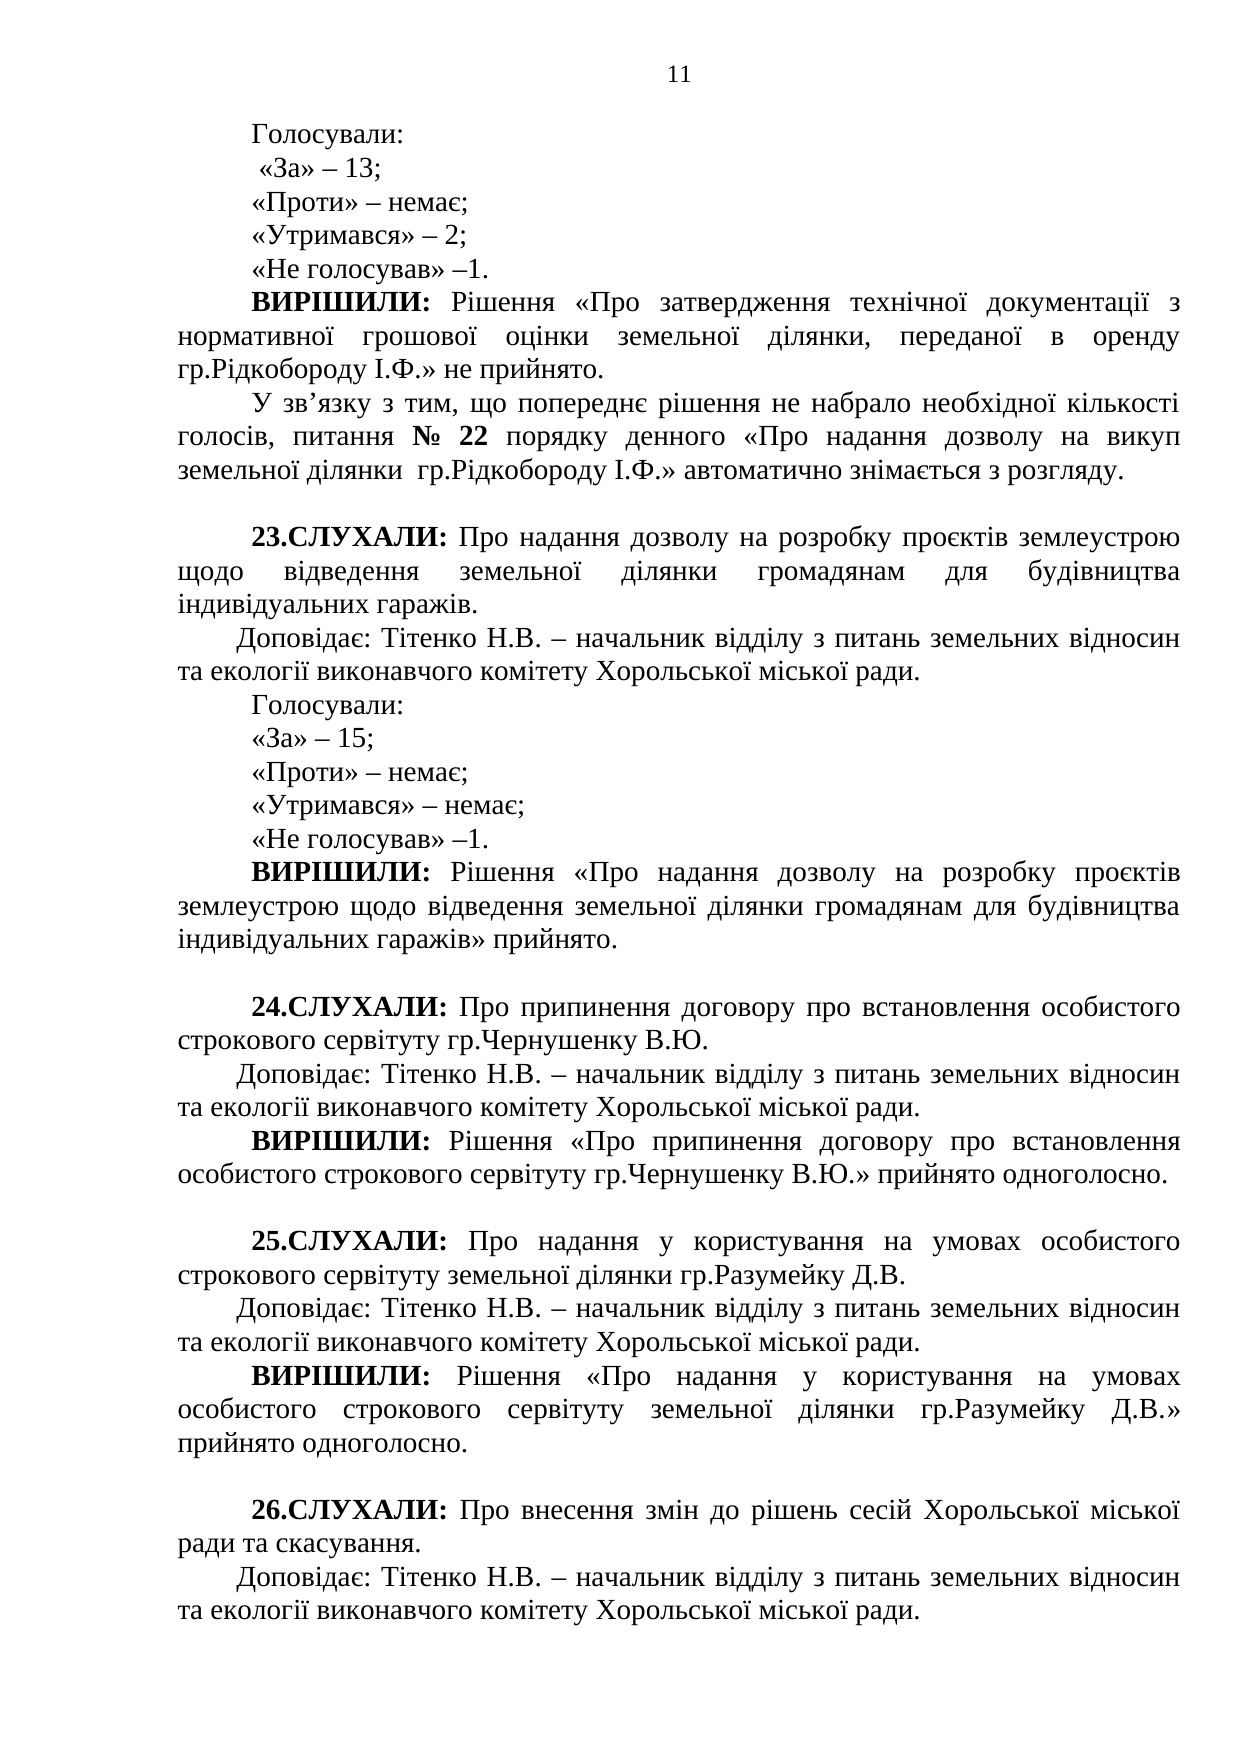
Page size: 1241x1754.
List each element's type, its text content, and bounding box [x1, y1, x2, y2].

text 25.СЛУХАЛИ: Про надання у користування на умовах особистого строкового сервітуту земельної ділянки гр.Разумейку Д.В. [177, 1223, 1181, 1291]
text Голосували: [177, 687, 1181, 720]
text ВИРІШИЛИ: Рішення «Про затвердження технічної документації з нормативної грошової оцінки земельної ділянки, переданої в оренду гр.Рідкобороду І.Ф.» не прийнято. [177, 284, 1181, 385]
text Доповідає: Тітенко Н.В. – начальник відділу з питань земельних відносин та екології виконавчого комітету Хорольської міської ради. [177, 620, 1181, 687]
text «За» – 15; [177, 720, 1181, 754]
text «Не голосував» –1. [177, 821, 1181, 854]
text «За» – 13; [177, 150, 1181, 184]
text «Проти» – немає; [177, 754, 1181, 787]
text Голосували: [177, 117, 1181, 150]
text 24.СЛУХАЛИ: Про припинення договору про встановлення особистого строкового сервітуту гр.Чернушенку В.Ю. [177, 989, 1181, 1056]
text У зв’язку з тим, що попереднє рішення не набрало необхідної кількості голосів, питання № 22 порядку денного «Про надання дозволу на викуп земельної ділянки гр.Рідкобороду І.Ф.» автоматично знімається з розгляду. [177, 385, 1181, 486]
text «Проти» – немає; [177, 184, 1181, 217]
text 26.СЛУХАЛИ: Про внесення змін до рішень сесій Хорольської міської ради та скасування. [177, 1492, 1181, 1559]
text «Утримався» – немає; [177, 787, 1181, 821]
text Доповідає: Тітенко Н.В. – начальник відділу з питань земельних відносин та екології виконавчого комітету Хорольської міської ради. [177, 1291, 1181, 1358]
text «Не голосував» –1. [177, 251, 1181, 284]
text ВИРІШИЛИ: Рішення «Про надання дозволу на розробку проєктів землеустрою щодо відведення земельної ділянки громадянам для будівництва індивідуальних гаражів» прийнято. [177, 854, 1181, 955]
text 23.СЛУХАЛИ: Про надання дозволу на розробку проєктів землеустрою щодо відведення земельної ділянки громадянам для будівництва індивідуальних гаражів. [177, 519, 1181, 620]
text ВИРІШИЛИ: Рішення «Про надання у користування на умовах особистого строкового сервітуту земельної ділянки гр.Разумейку Д.В.» прийнято одноголосно. [177, 1358, 1181, 1458]
text Доповідає: Тітенко Н.В. – начальник відділу з питань земельних відносин та екології виконавчого комітету Хорольської міської ради. [177, 1559, 1181, 1626]
text «Утримався» – 2; [177, 217, 1181, 251]
text ВИРІШИЛИ: Рішення «Про припинення договору про встановлення особистого строкового сервітуту гр.Чернушенку В.Ю.» прийнято одноголосно. [177, 1123, 1181, 1190]
text Доповідає: Тітенко Н.В. – начальник відділу з питань земельних відносин та екології виконавчого комітету Хорольської міської ради. [177, 1056, 1181, 1123]
